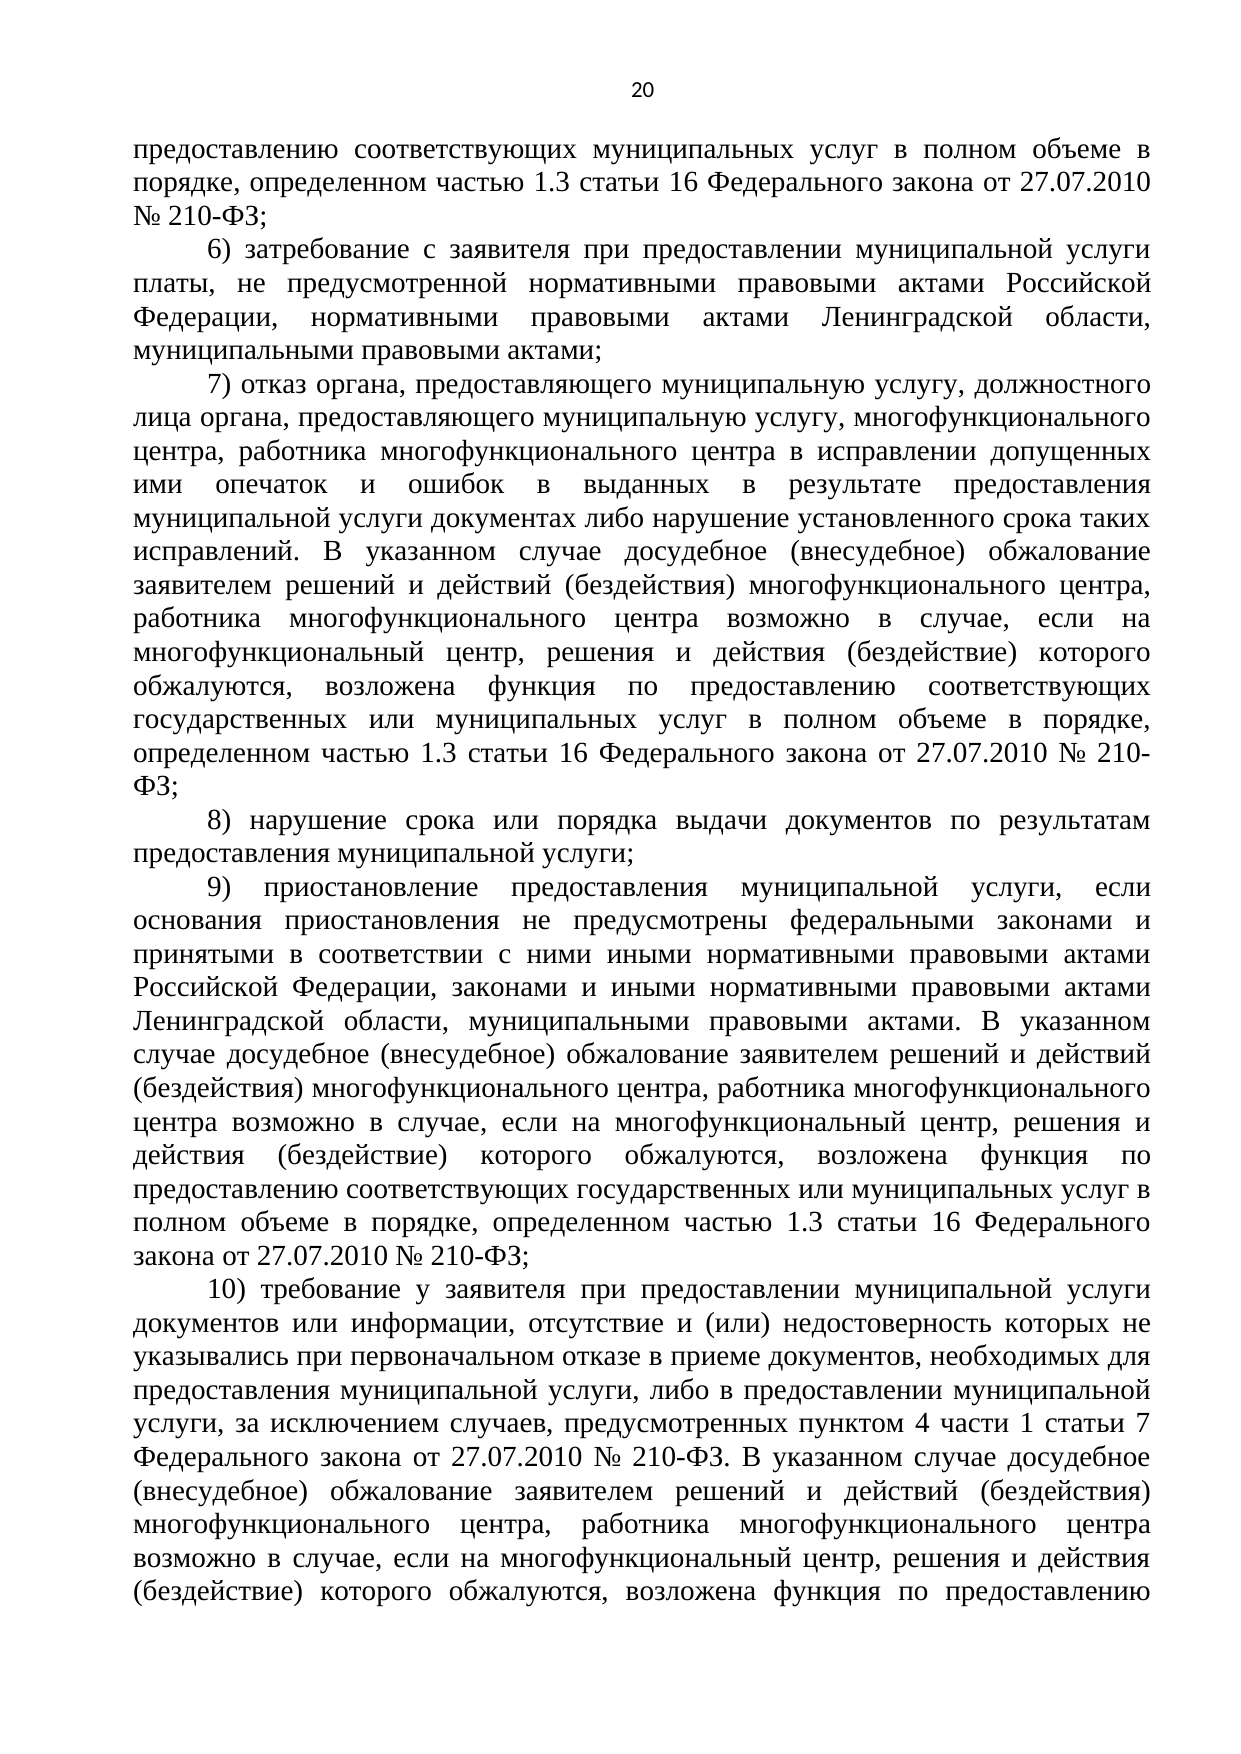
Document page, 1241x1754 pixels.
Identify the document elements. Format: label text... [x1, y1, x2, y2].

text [133, 1271, 1152, 1607]
text 9) приостановление предоставления муниципальной услуги, если основания приостановления не предусмотрены федеральными законами и принятыми в соответствии с ними иными нормативными правовыми актами Российской Федерации, законами и иными нормативными правовыми актами Ленинградской области, муниципальными правовыми актами. В указанном случае досудебное (внесудебное) обжалование заявителем решений и действий (бездействия) многофункционального центра, работника многофункционального центра возможно в случае, если на многофункциональный центр, решения и действия (бездействие) которого обжалуются, возложена функция по предоставлению соответствующих государственных или муниципальных услуг в полном объеме в порядке, определенном частью 1.3 статьи 16 Федерального закона от 27.07.2010 № 210-ФЗ; [133, 869, 1152, 1271]
text 6) затребование с заявителя при предоставлении муниципальной услуги платы, не предусмотренной нормативными правовыми актами Российской Федерации, нормативными правовыми актами Ленинградской области, муниципальными правовыми актами; [133, 232, 1152, 366]
text 8) нарушение срока или порядка выдачи документов по результатам предоставления муниципальной услуги; [133, 802, 1152, 869]
text 7) отказ органа, предоставляющего муниципальную услугу, должностного лица органа, предоставляющего муниципальную услугу, многофункционального центра, работника многофункционального центра в исправлении допущенных ими опечаток и ошибок в выданных в результате предоставления муниципальной услуги документах либо нарушение установленного срока таких исправлений. В указанном случае досудебное (внесудебное) обжалование заявителем решений и действий (бездействия) многофункционального центра, работника многофункционального центра возможно в случае, если на многофункциональный центр, решения и действия (бездействие) которого обжалуются, возложена функция по предоставлению соответствующих государственных или муниципальных услуг в полном объеме в порядке, определенном частью 1.3 статьи 16 Федерального закона от 27.07.2010 № 210-ФЗ; [133, 366, 1152, 802]
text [133, 131, 1152, 232]
